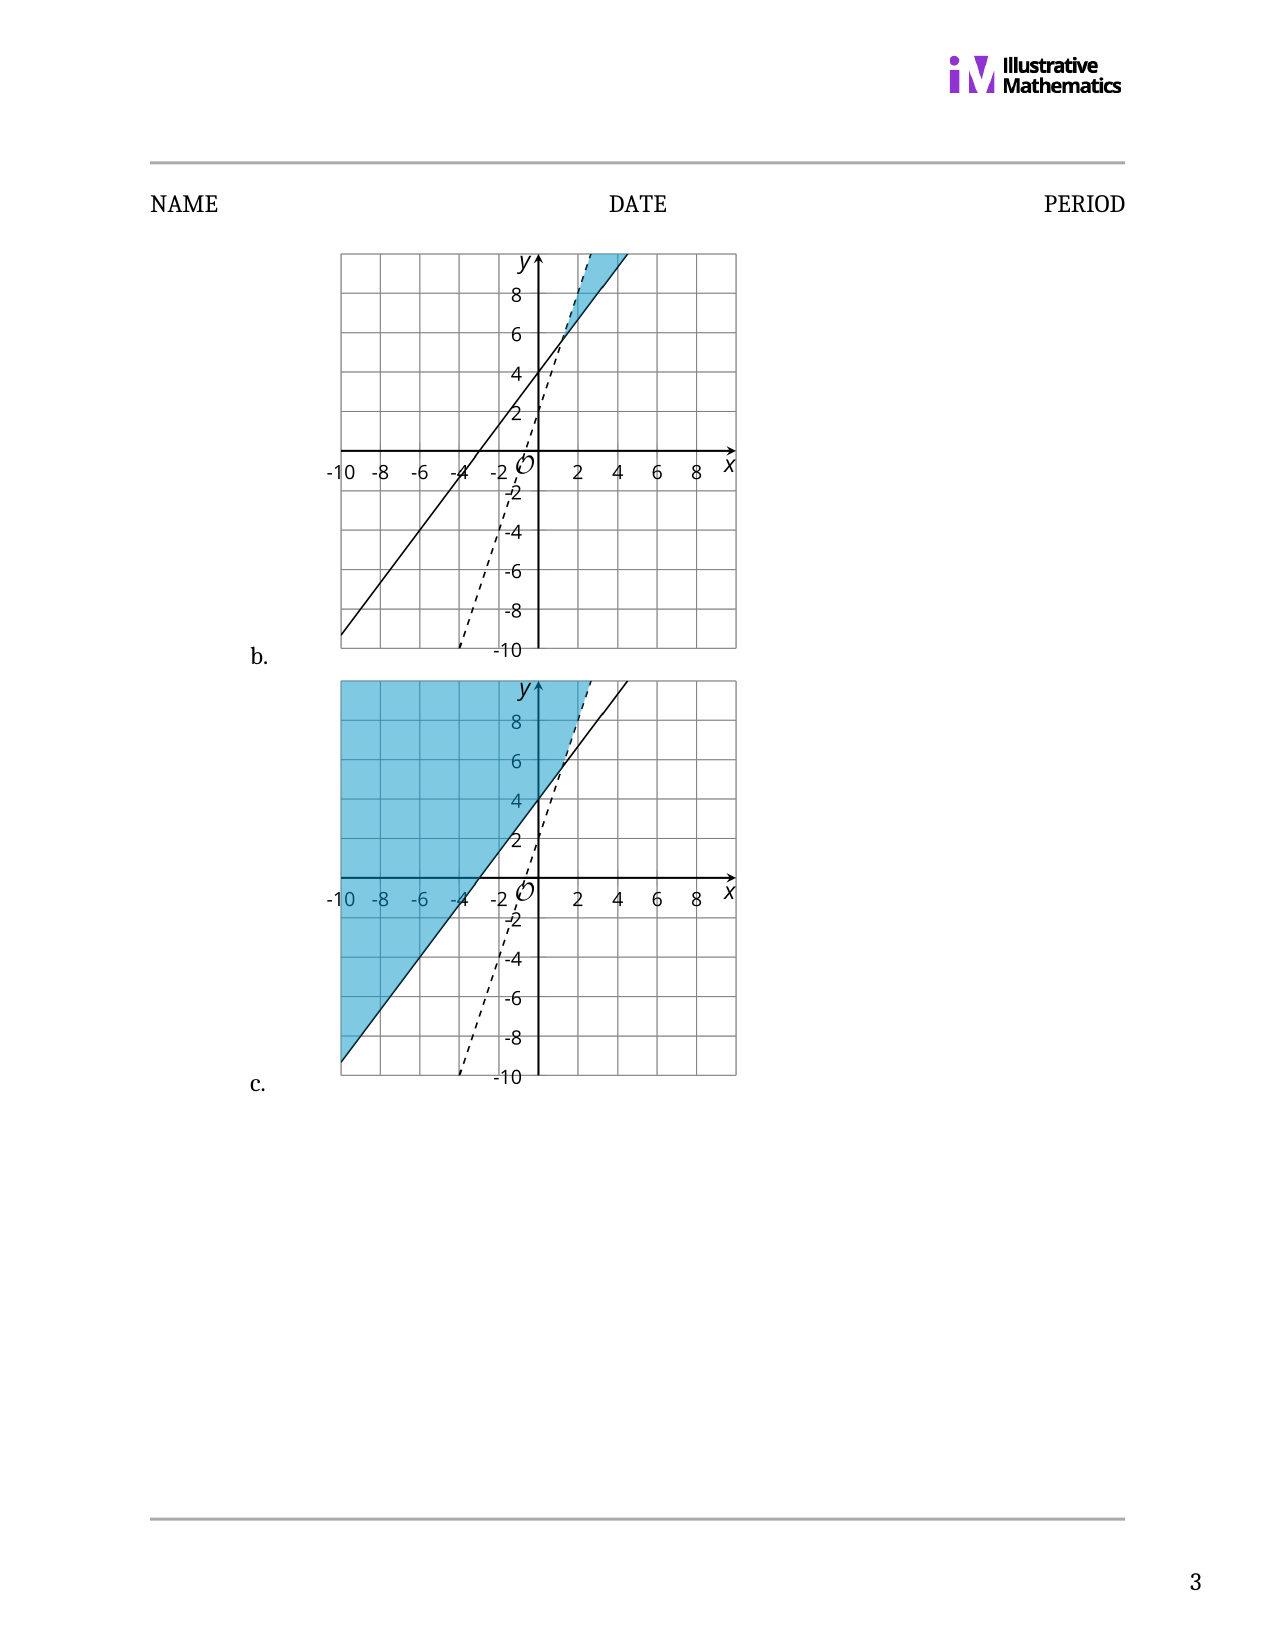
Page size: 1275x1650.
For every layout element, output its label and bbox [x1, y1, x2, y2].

picture [949, 55, 1121, 93]
picture [318, 674, 744, 1092]
picture [318, 247, 744, 665]
